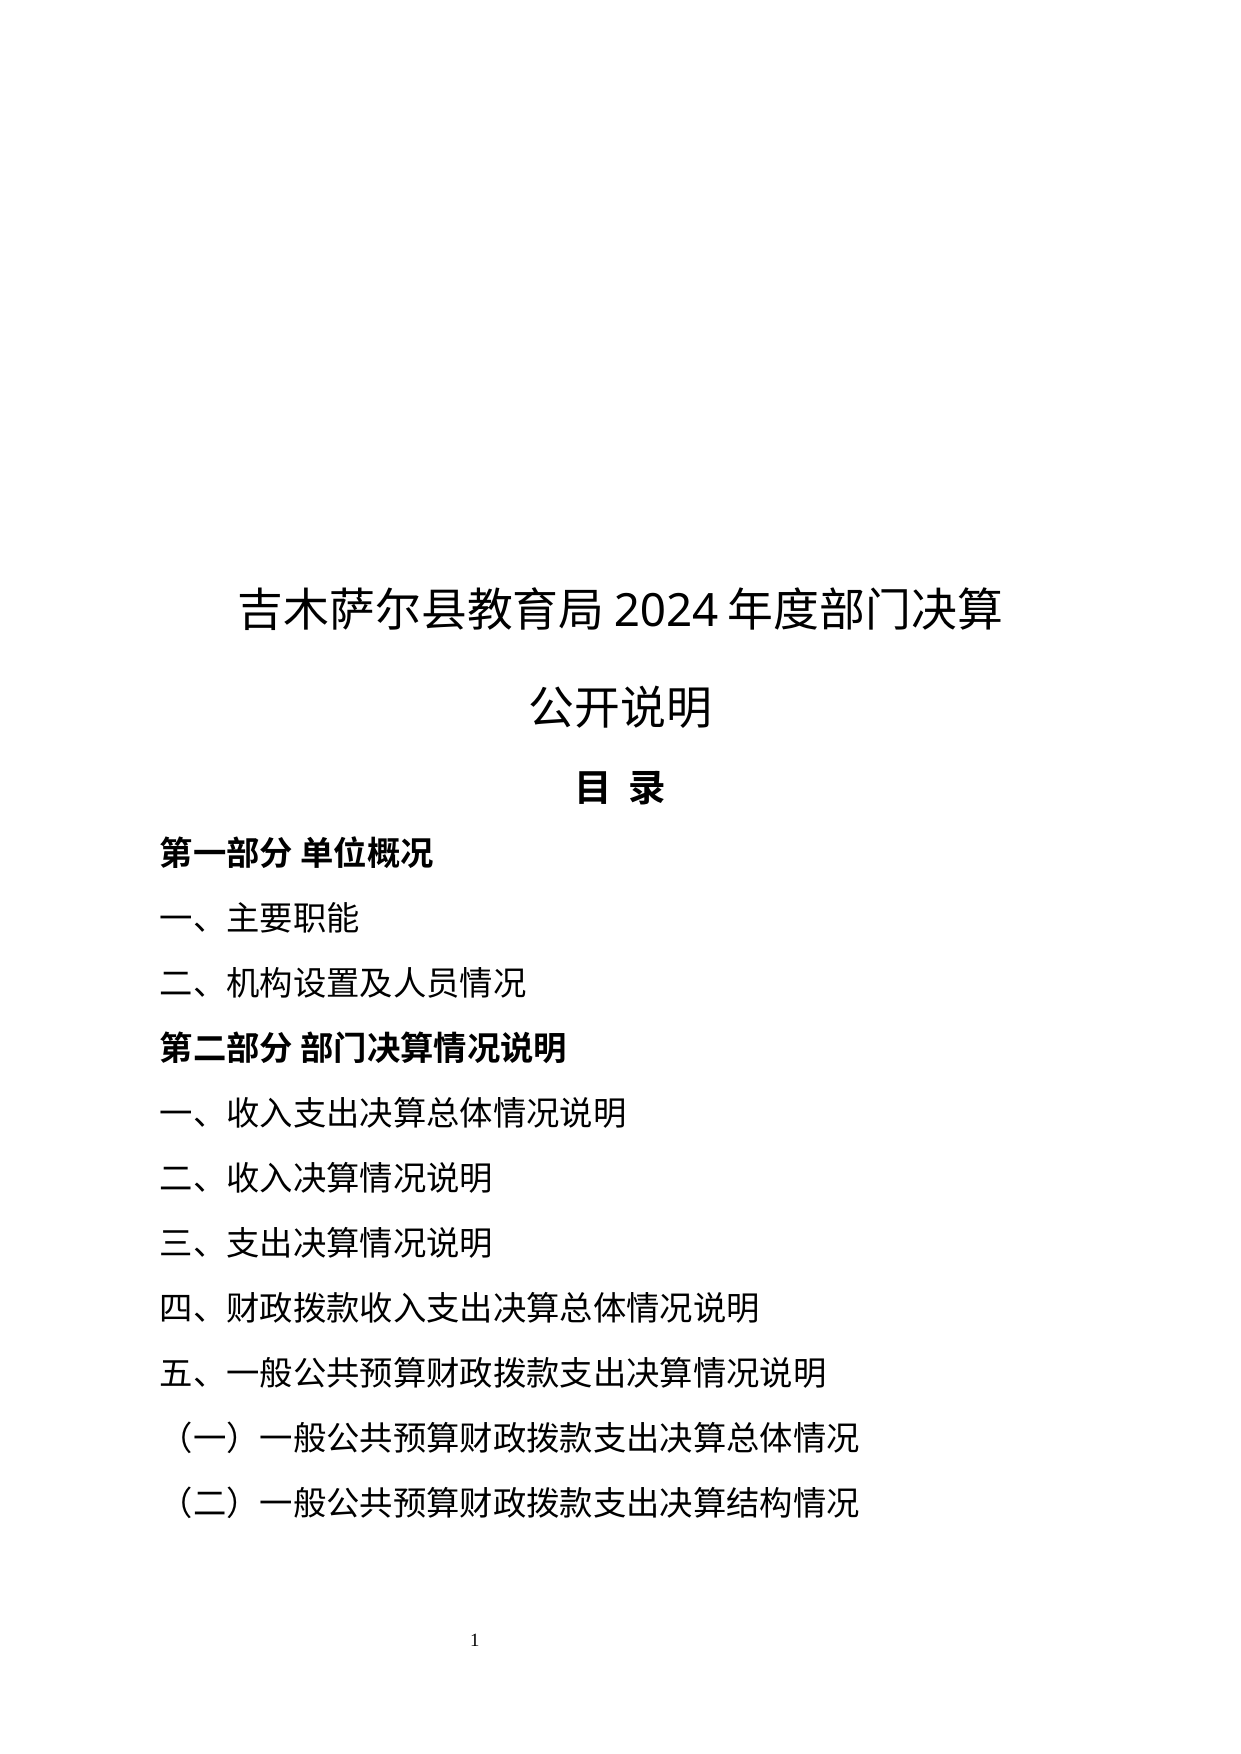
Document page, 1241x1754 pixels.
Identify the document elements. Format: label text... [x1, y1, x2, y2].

text 一、收入支出决算总体情况说明 [159, 1078, 1081, 1143]
text 三、支出决算情况说明 [159, 1208, 1081, 1273]
text 一、主要职能 [159, 883, 1081, 948]
text 第二部分 部门决算情况说明 [159, 1013, 1081, 1078]
text 第一部分 单位概况 [159, 818, 1081, 883]
text 二、机构设置及人员情况 [159, 948, 1081, 1013]
text 四、财政拨款收入支出决算总体情况说明 [159, 1273, 1081, 1338]
text 目 录 [159, 753, 1081, 818]
text 公开说明 [159, 655, 1081, 753]
text （二）一般公共预算财政拨款支出决算结构情况 [159, 1468, 1081, 1533]
text 二、收入决算情况说明 [159, 1143, 1081, 1208]
text （一）一般公共预算财政拨款支出决算总体情况 [159, 1403, 1081, 1468]
text 五、一般公共预算财政拨款支出决算情况说明 [159, 1338, 1081, 1403]
text 吉木萨尔县教育局2024年度部门决算 [159, 558, 1081, 655]
